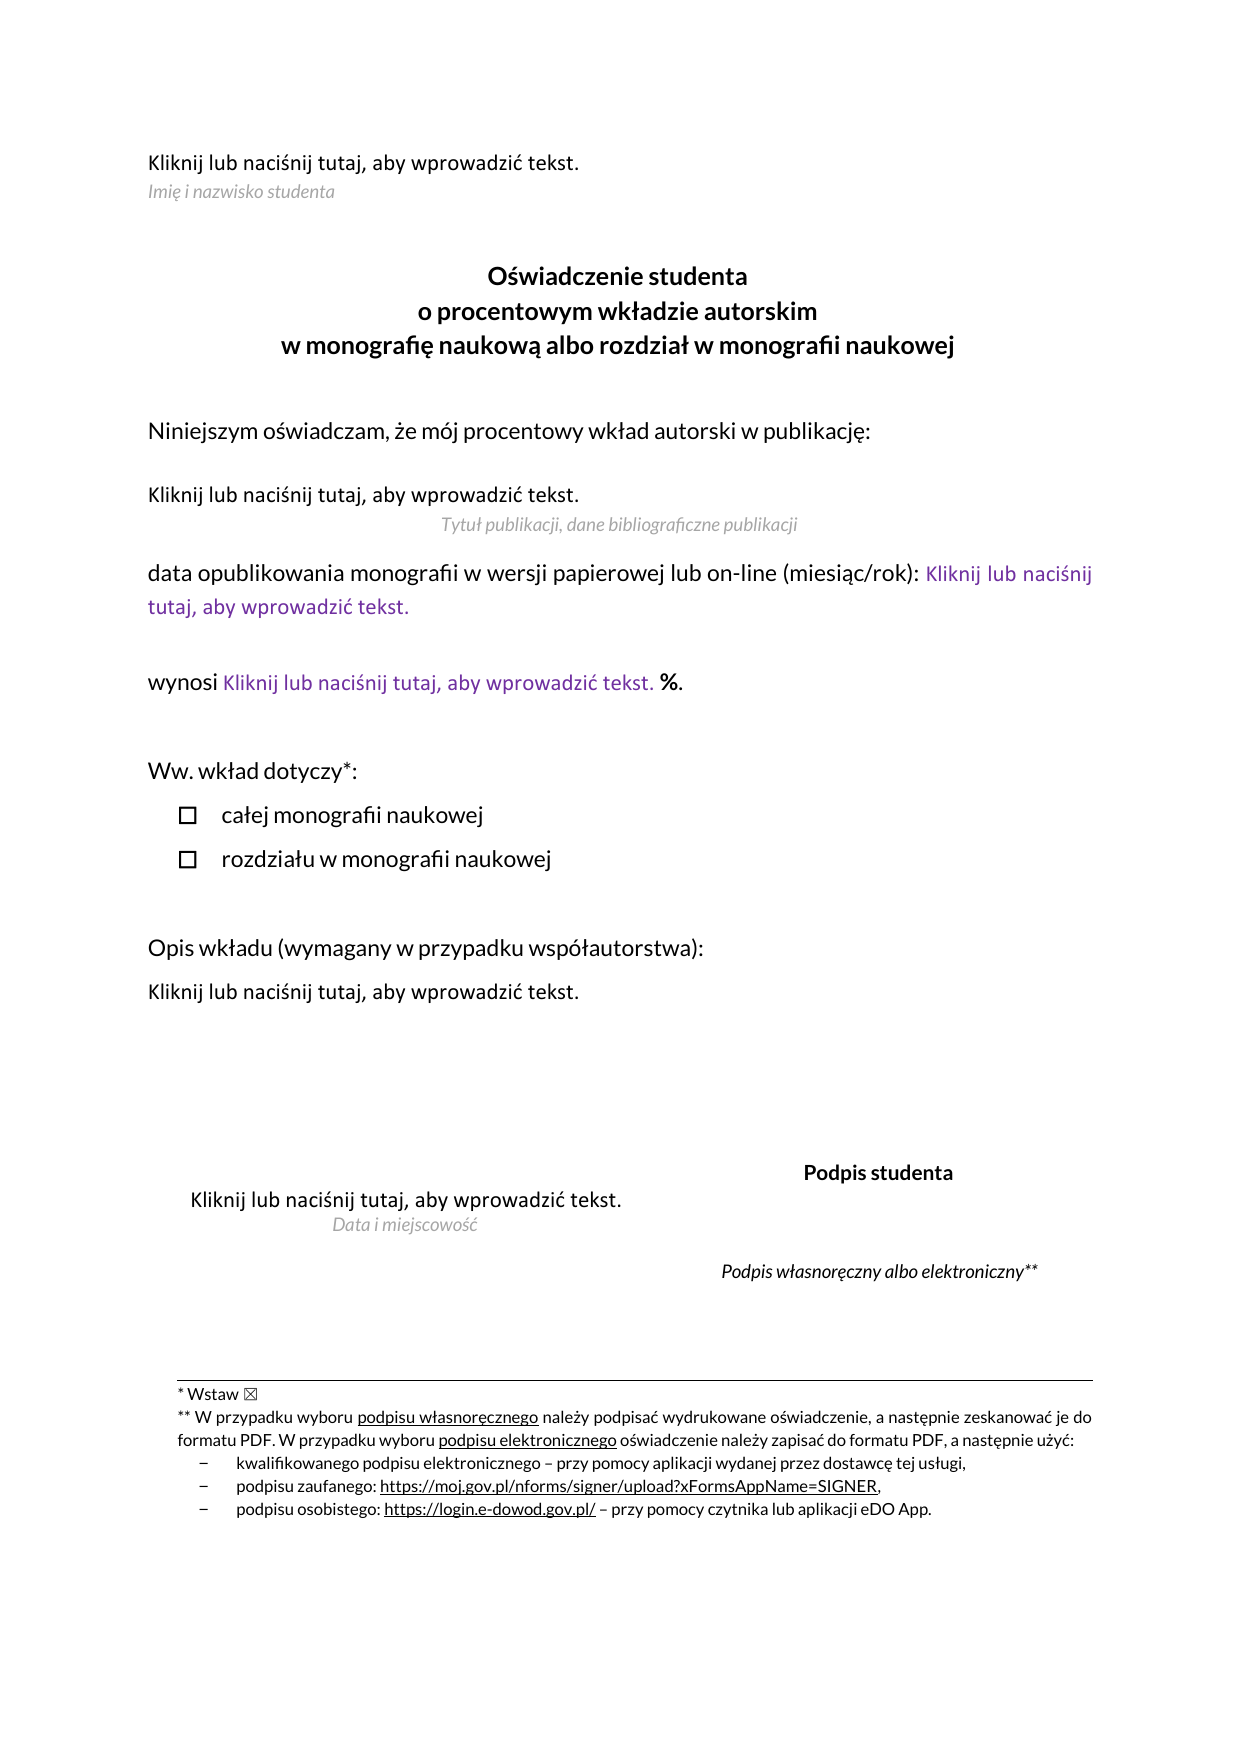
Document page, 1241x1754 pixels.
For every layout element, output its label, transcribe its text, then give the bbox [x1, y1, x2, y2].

text rozdziału w monografii naukowej [177, 845, 1093, 873]
text Niniejszym oświadczam, że mój procentowy wkład autorski w publikację: [148, 417, 1093, 444]
text całej monografii naukowej [177, 801, 1093, 829]
text data opublikowania monografii w wersji papierowej lub on-line (miesiąc/rok): [148, 559, 1093, 620]
text Ww. wkład dotyczy*: [148, 757, 1093, 784]
text Tytuł publikacji, dane bibliograficzne publikacji [148, 512, 1093, 535]
text Oświadczenie studenta o procentowym wkładzie autorskim w monografię naukową albo rozdział w monografii naukowej [148, 261, 1093, 392]
list kwalifikowanego podpisu elektronicznego – przy pomocy aplikacji wydanej przez dostawcę tej usługi, [199, 1453, 1093, 1473]
text * Wstaw [177, 1384, 1093, 1404]
list podpisu osobistego: https://login.e-dowod.gov.pl/ – przy pomocy czytnika lub aplikacji eDO App. [199, 1499, 1093, 1519]
text ** W przypadku wyboru podpisu własnoręcznego należy podpisać wydrukowane oświadczenie, a następnie zeskanować je do formatu PDF. W przypadku wyboru podpisu elektronicznego oświadczenie należy zapisać do formatu PDF, a następnie użyć: [177, 1407, 1093, 1450]
text Imię i nazwisko studenta [148, 180, 650, 202]
table_header Data i miejscowość [148, 1110, 635, 1358]
text wynosi %. [148, 668, 1093, 696]
list podpisu zaufanego: https://moj.gov.pl/nforms/signer/upload?xFormsAppName=SIGNER, [199, 1476, 1093, 1496]
table_header Podpis studenta Podpis własnoręczny albo elektroniczny** [635, 1110, 1092, 1358]
text Opis wkładu (wymagany w przypadku współautorstwa): [148, 933, 1093, 961]
